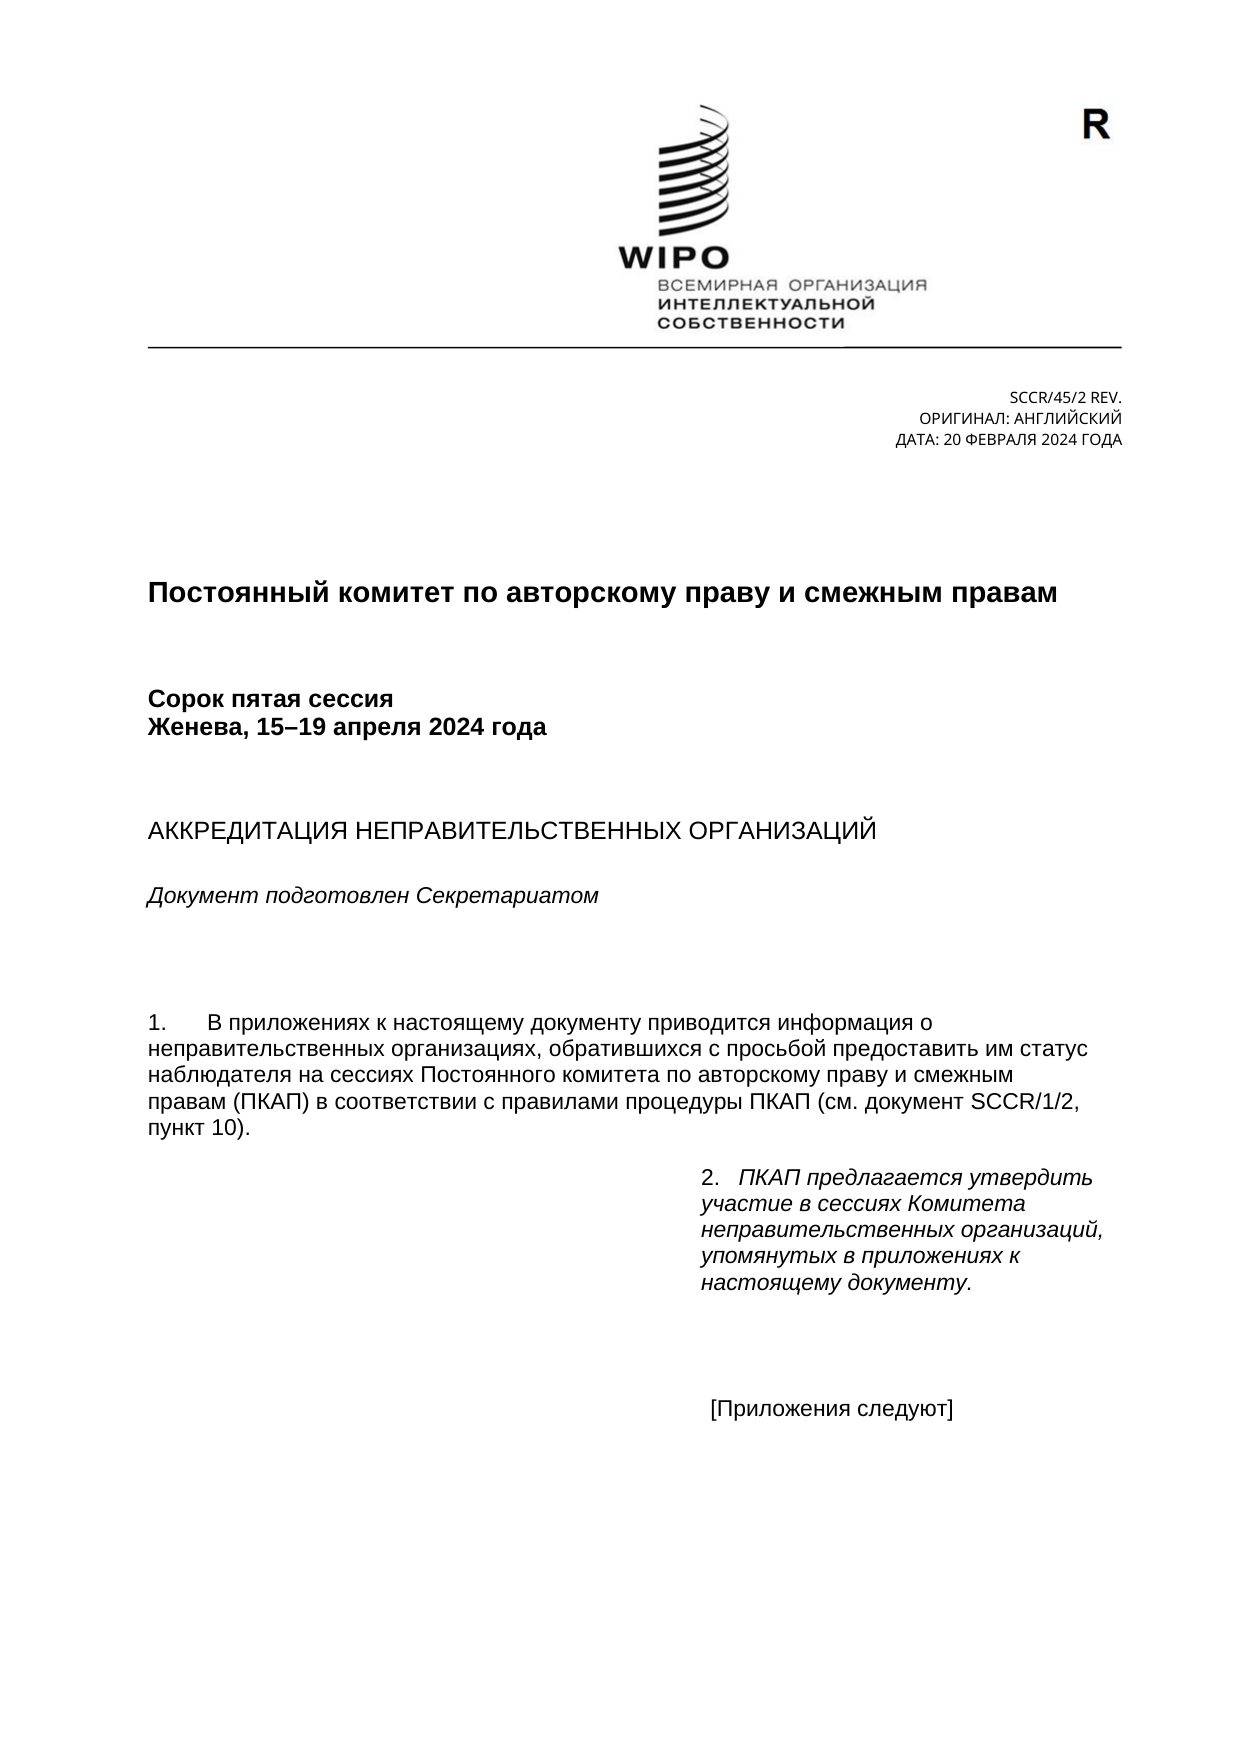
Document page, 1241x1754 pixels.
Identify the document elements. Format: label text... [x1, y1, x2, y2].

text [Приложения следуют] [710, 1395, 1122, 1422]
text Сорок пятая сессия [148, 684, 1122, 712]
text Постоянный комитет по авторскому праву и смежным правам [148, 575, 1122, 609]
picture [589, 79, 1123, 348]
text Документ подготовлен Секретариатом [148, 882, 1122, 909]
text оригинал: английский [148, 408, 1122, 429]
text Женева, 15–19 апреля 2024 года [148, 712, 1122, 741]
text аккредитация неправительственных ОРГАНИЗАЦИй [148, 816, 1122, 845]
text SCCR/45/2 REV. [148, 386, 1122, 408]
list В приложениях к настоящему документу приводится информация о неправительственных организациях, обратившихся с просьбой предоставить им статус наблюдателя на сессиях Постоянного комитета по авторскому праву и смежным правам (ПКАП) в соответствии с правилами процедуры ПКАП (см. документ SCCR/1/2, пункт 10). [148, 1009, 1122, 1141]
text дата: 20 февраля 2024 года [148, 429, 1122, 450]
list ПКАП предлагается утвердить участие в сессиях Комитета неправительственных организаций, упомянутых в приложениях к настоящему документу. [701, 1163, 1122, 1295]
